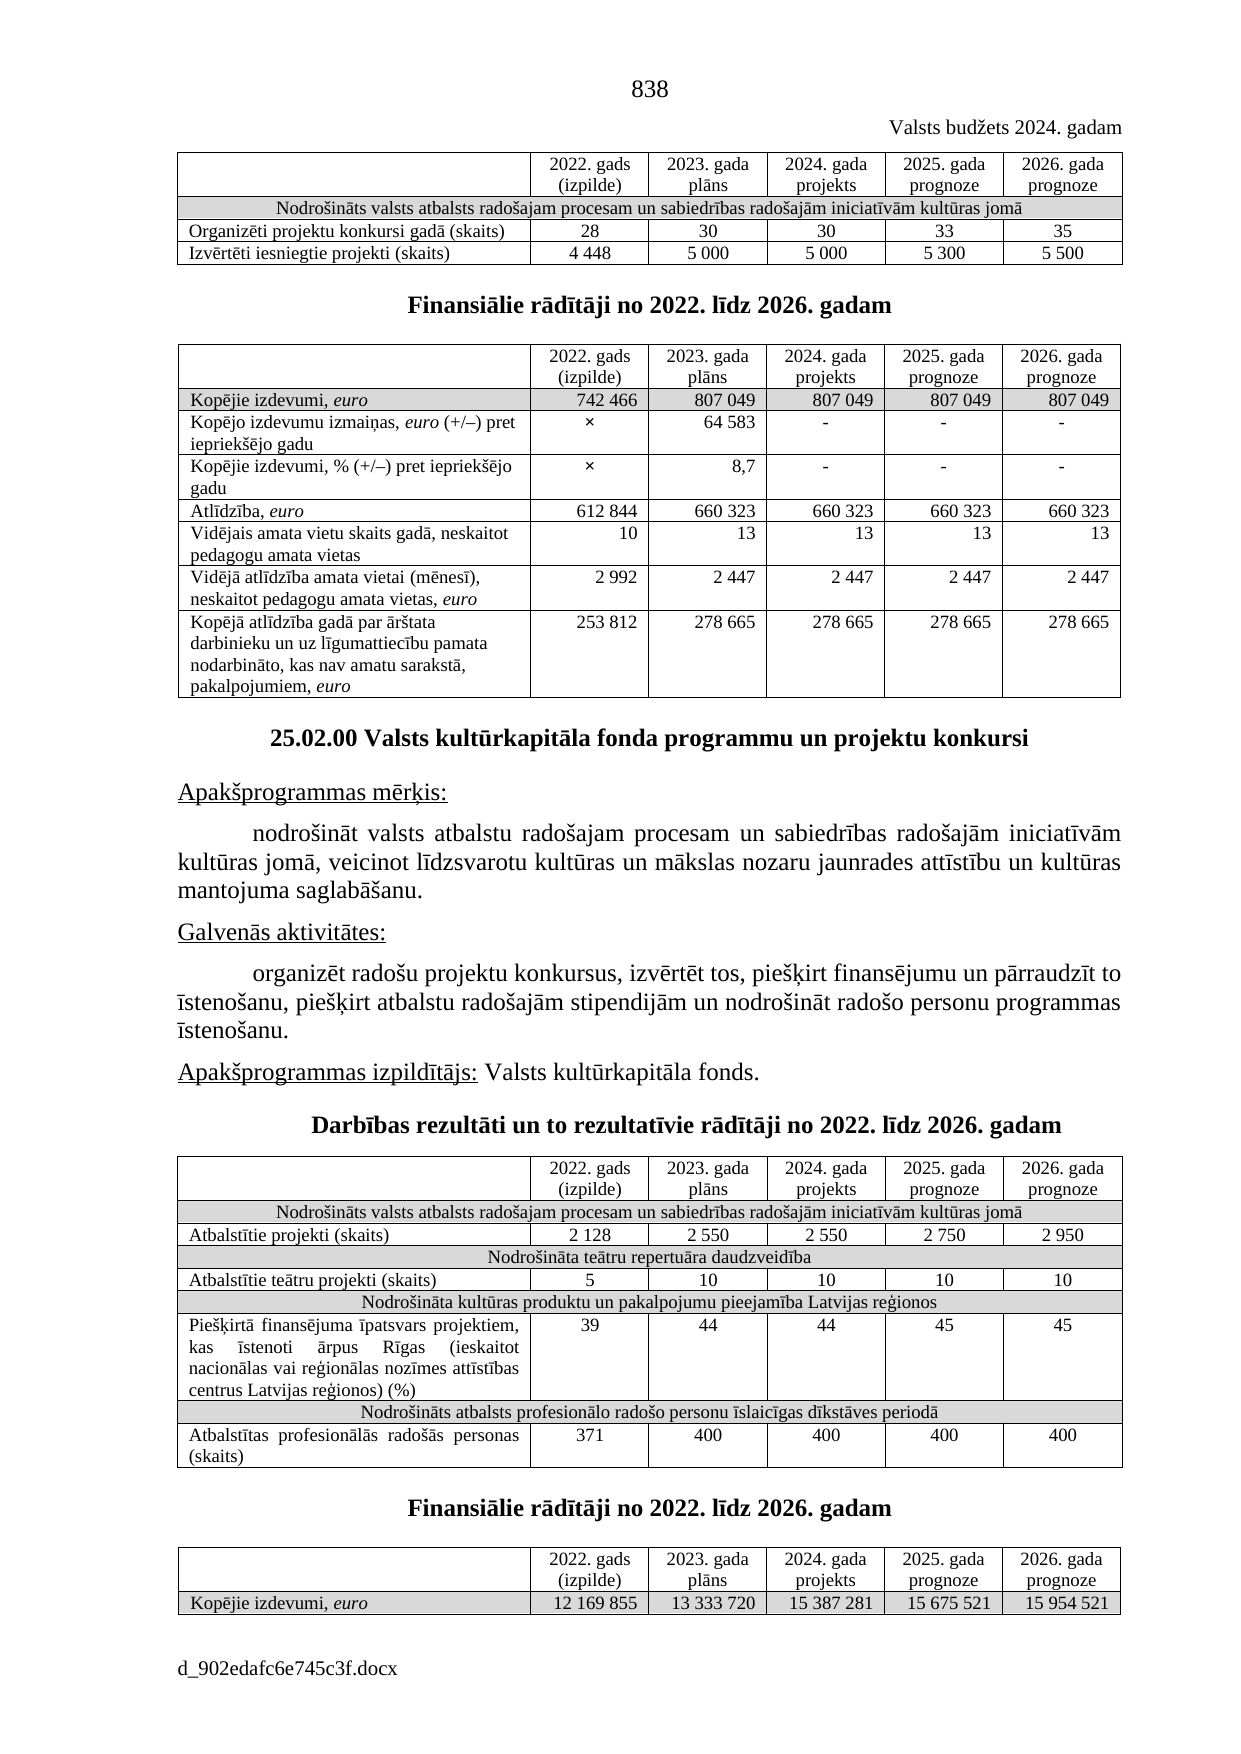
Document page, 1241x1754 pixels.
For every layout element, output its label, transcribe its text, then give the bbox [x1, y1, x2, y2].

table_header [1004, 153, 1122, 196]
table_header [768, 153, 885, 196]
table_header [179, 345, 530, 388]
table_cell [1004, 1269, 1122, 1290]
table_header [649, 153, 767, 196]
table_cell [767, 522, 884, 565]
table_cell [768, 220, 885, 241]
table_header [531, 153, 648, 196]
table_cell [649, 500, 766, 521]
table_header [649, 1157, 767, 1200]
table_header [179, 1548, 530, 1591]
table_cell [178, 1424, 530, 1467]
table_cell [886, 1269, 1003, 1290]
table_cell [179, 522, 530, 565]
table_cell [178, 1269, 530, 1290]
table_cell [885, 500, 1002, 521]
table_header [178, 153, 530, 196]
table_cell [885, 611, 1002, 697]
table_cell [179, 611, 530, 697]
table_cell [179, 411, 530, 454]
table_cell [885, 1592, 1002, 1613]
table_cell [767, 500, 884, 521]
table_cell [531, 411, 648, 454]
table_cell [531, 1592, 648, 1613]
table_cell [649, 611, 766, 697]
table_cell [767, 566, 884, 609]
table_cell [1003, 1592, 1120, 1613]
text Darbības rezultāti un to rezultatīvie rādītāji no 2022. līdz 2026. gadam [177, 1110, 1122, 1139]
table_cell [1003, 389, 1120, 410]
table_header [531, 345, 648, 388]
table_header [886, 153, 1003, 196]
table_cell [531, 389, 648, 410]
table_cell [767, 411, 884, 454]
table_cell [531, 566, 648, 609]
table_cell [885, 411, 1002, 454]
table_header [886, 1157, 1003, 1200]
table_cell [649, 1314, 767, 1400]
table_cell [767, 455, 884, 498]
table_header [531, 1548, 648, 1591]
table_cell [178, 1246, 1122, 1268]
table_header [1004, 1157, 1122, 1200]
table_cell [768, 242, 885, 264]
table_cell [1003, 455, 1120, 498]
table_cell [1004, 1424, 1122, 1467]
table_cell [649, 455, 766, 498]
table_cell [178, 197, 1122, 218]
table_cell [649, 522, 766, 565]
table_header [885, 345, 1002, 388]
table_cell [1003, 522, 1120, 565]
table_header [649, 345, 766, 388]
text Galvenās aktivitātes: [177, 917, 1122, 945]
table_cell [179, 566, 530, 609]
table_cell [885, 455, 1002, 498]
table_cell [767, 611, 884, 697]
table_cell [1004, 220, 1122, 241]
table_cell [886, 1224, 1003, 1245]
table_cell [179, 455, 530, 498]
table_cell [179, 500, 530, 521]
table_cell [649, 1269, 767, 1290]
text Apakšprogrammas mērķis: [177, 777, 1122, 805]
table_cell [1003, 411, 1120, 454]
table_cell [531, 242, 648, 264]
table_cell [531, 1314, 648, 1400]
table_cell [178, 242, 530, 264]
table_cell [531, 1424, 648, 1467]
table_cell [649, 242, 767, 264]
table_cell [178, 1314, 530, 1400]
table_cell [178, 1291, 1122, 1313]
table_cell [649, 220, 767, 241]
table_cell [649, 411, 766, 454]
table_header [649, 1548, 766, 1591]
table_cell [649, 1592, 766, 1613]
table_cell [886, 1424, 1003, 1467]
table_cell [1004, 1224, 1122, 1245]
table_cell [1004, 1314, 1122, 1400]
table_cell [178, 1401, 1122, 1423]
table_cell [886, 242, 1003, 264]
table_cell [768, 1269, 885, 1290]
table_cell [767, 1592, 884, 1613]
text organizēt radošu projektu konkursus, izvērtēt tos, piešķirt finansējumu un pārraudzīt to īstenošanu, piešķirt atbalstu radošajām stipendijām un nodrošināt radošo personu programmas īstenošanu. [177, 958, 1122, 1044]
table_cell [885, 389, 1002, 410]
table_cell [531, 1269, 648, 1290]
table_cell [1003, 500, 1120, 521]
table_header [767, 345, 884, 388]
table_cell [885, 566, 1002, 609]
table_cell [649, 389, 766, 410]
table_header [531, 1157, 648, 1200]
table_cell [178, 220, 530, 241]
text 25.02.00 Valsts kultūrkapitāla fonda programmu un projektu konkursi [177, 723, 1122, 752]
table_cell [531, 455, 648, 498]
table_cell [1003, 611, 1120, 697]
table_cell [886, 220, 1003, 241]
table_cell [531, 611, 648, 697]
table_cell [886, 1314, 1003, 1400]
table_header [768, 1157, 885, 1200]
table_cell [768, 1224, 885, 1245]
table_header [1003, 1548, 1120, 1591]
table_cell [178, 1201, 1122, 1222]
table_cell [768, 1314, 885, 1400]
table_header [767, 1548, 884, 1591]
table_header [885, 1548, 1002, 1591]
text Apakšprogrammas izpildītājs: Valsts kultūrkapitāla fonds. [177, 1057, 1122, 1085]
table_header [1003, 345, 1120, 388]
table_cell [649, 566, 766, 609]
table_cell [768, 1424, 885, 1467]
text Finansiālie rādītāji no 2022. līdz 2026. gadam [177, 290, 1122, 318]
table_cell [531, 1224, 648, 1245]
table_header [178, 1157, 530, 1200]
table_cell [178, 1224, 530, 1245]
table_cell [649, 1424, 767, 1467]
text nodrošināt valsts atbalstu radošajam procesam un sabiedrības radošajām iniciatīvām kultūras jomā, veicinot līdzsvarotu kultūras un mākslas nozaru jaunrades attīstību un kultūras mantojuma saglabāšanu. [177, 818, 1122, 904]
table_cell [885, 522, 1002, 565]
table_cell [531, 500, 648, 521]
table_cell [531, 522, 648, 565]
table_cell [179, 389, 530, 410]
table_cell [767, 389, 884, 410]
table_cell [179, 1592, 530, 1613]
text Finansiālie rādītāji no 2022. līdz 2026. gadam [177, 1493, 1122, 1522]
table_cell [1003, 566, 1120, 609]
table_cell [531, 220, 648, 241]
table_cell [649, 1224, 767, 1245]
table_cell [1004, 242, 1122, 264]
